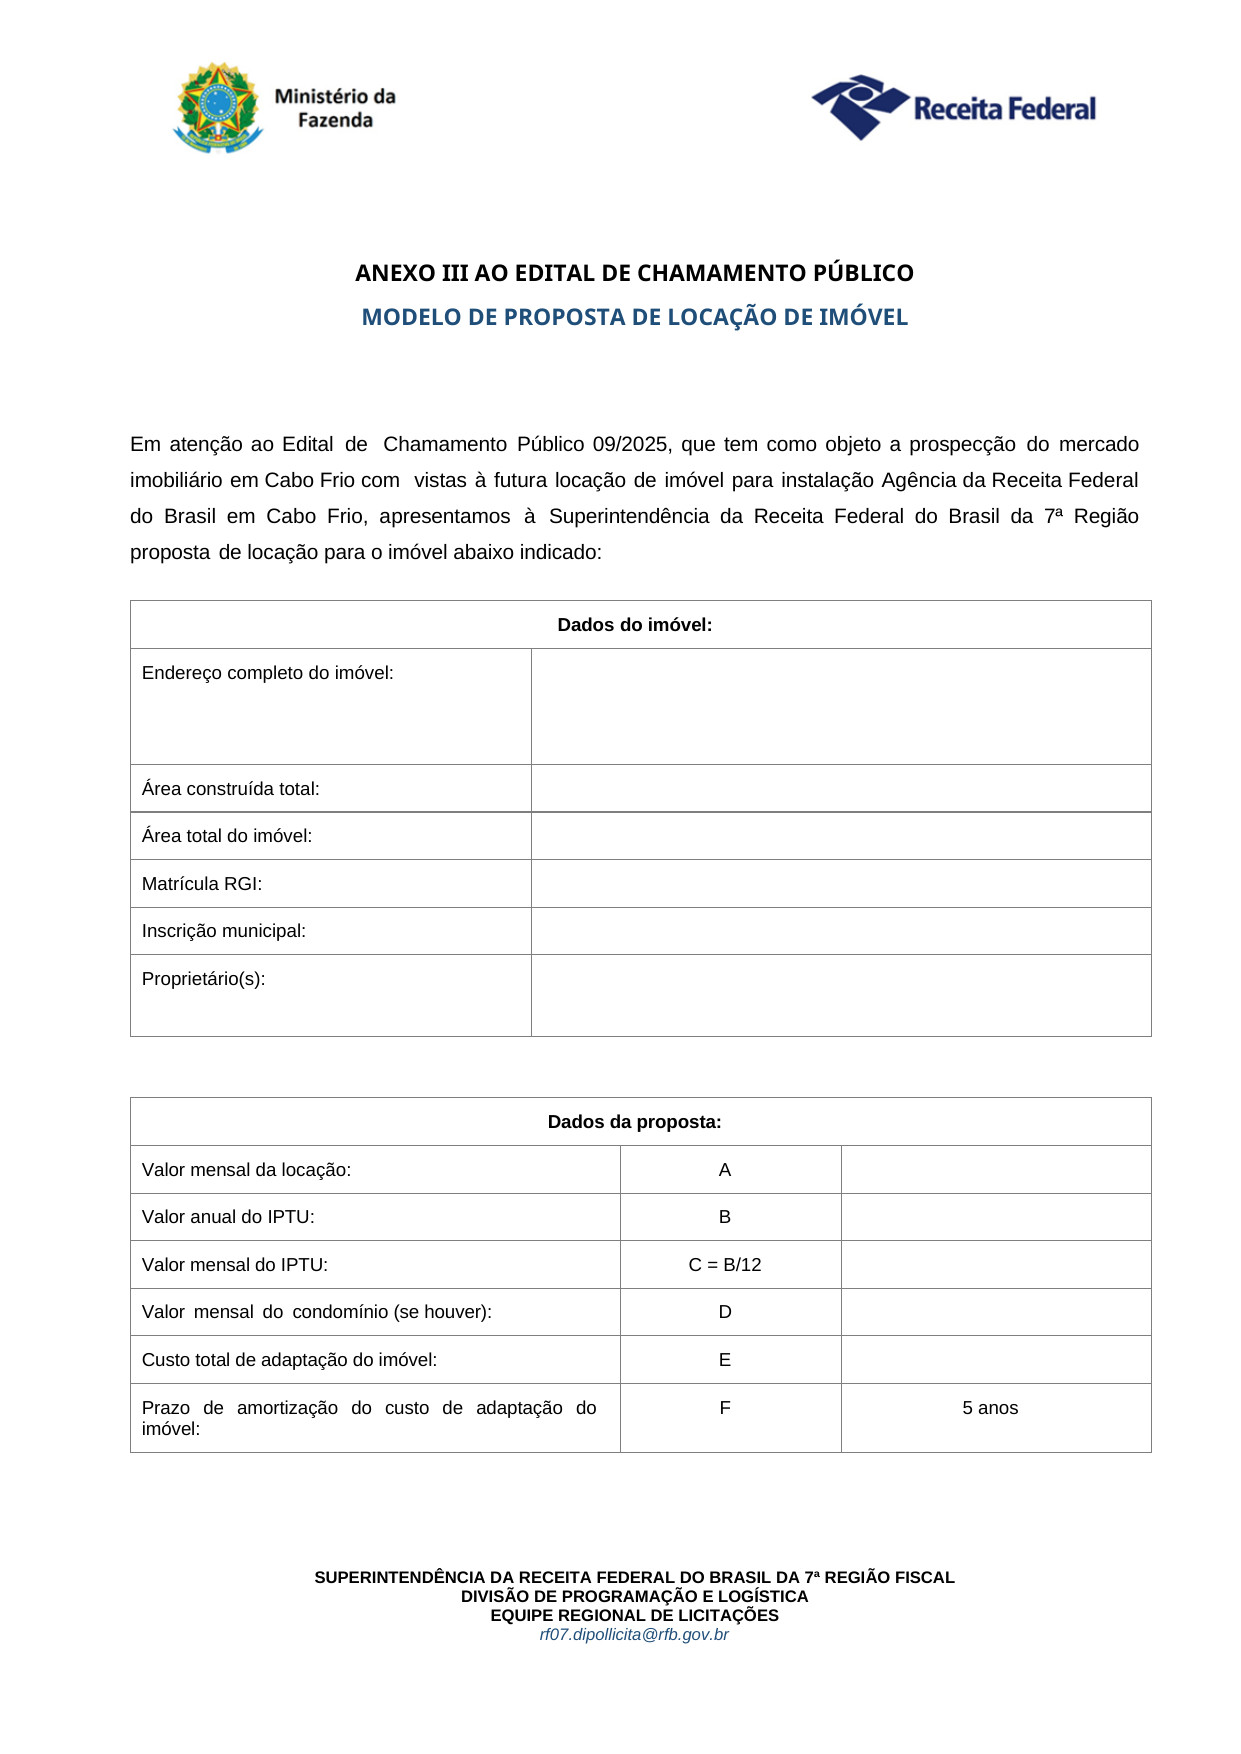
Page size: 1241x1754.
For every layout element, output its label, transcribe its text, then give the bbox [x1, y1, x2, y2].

text MODELO DE PROPOSTA DE LOCAÇÃO DE IMÓVEL [118, 300, 1152, 332]
table_cell Valor mensal do condomínio (se houver): [131, 1289, 620, 1335]
table_cell Proprietário(s): [131, 955, 531, 1036]
table_cell [532, 860, 1151, 907]
table_cell C = B/12 [621, 1241, 841, 1288]
table_cell [842, 1146, 1151, 1192]
table_cell Área construída total: [131, 765, 531, 811]
table_cell Valor mensal da locação: [131, 1146, 620, 1192]
table_cell E [621, 1336, 841, 1383]
table_cell 5 anos [842, 1384, 1151, 1452]
text Em atenção ao Edital de Chamamento Público 09/2025, que tem como objeto a prospecção do mercado imobiliário em Cabo Frio com vistas à futura locação de imóvel para instalação Agência da Receita Federal do Brasil em Cabo Frio, apresentamos à Superintendência da Receita Federal do Brasil da 7ª Região proposta de locação para o imóvel abaixo indicado: [130, 432, 1140, 563]
table_cell [842, 1194, 1151, 1240]
table_cell Prazo de amortização do custo de adaptação do imóvel: [131, 1384, 620, 1452]
table_header Dados da proposta: [131, 1098, 1151, 1145]
table_cell [532, 908, 1151, 954]
table_cell Matrícula RGI: [131, 860, 531, 907]
table_cell [532, 765, 1151, 811]
table_cell [532, 955, 1151, 1036]
table_cell [842, 1336, 1151, 1383]
table_cell [842, 1241, 1151, 1288]
table_cell A [621, 1146, 841, 1192]
table_cell [532, 649, 1151, 764]
picture [162, 59, 1108, 158]
table_cell Inscrição municipal: [131, 908, 531, 954]
table_cell B [621, 1194, 841, 1240]
text ANEXO III AO EDITAL DE CHAMAMENTO PÚBLICO [118, 257, 1152, 288]
table_cell Custo total de adaptação do imóvel: [131, 1336, 620, 1383]
table_cell Valor anual do IPTU: [131, 1194, 620, 1240]
table_cell Endereço completo do imóvel: [131, 649, 531, 764]
table_cell Valor mensal do IPTU: [131, 1241, 620, 1288]
table_cell F [621, 1384, 841, 1452]
table_cell [532, 813, 1151, 859]
table_cell [842, 1289, 1151, 1335]
table_cell Área total do imóvel: [131, 813, 531, 859]
table_cell D [621, 1289, 841, 1335]
table_header Dados do imóvel: [131, 601, 1151, 648]
